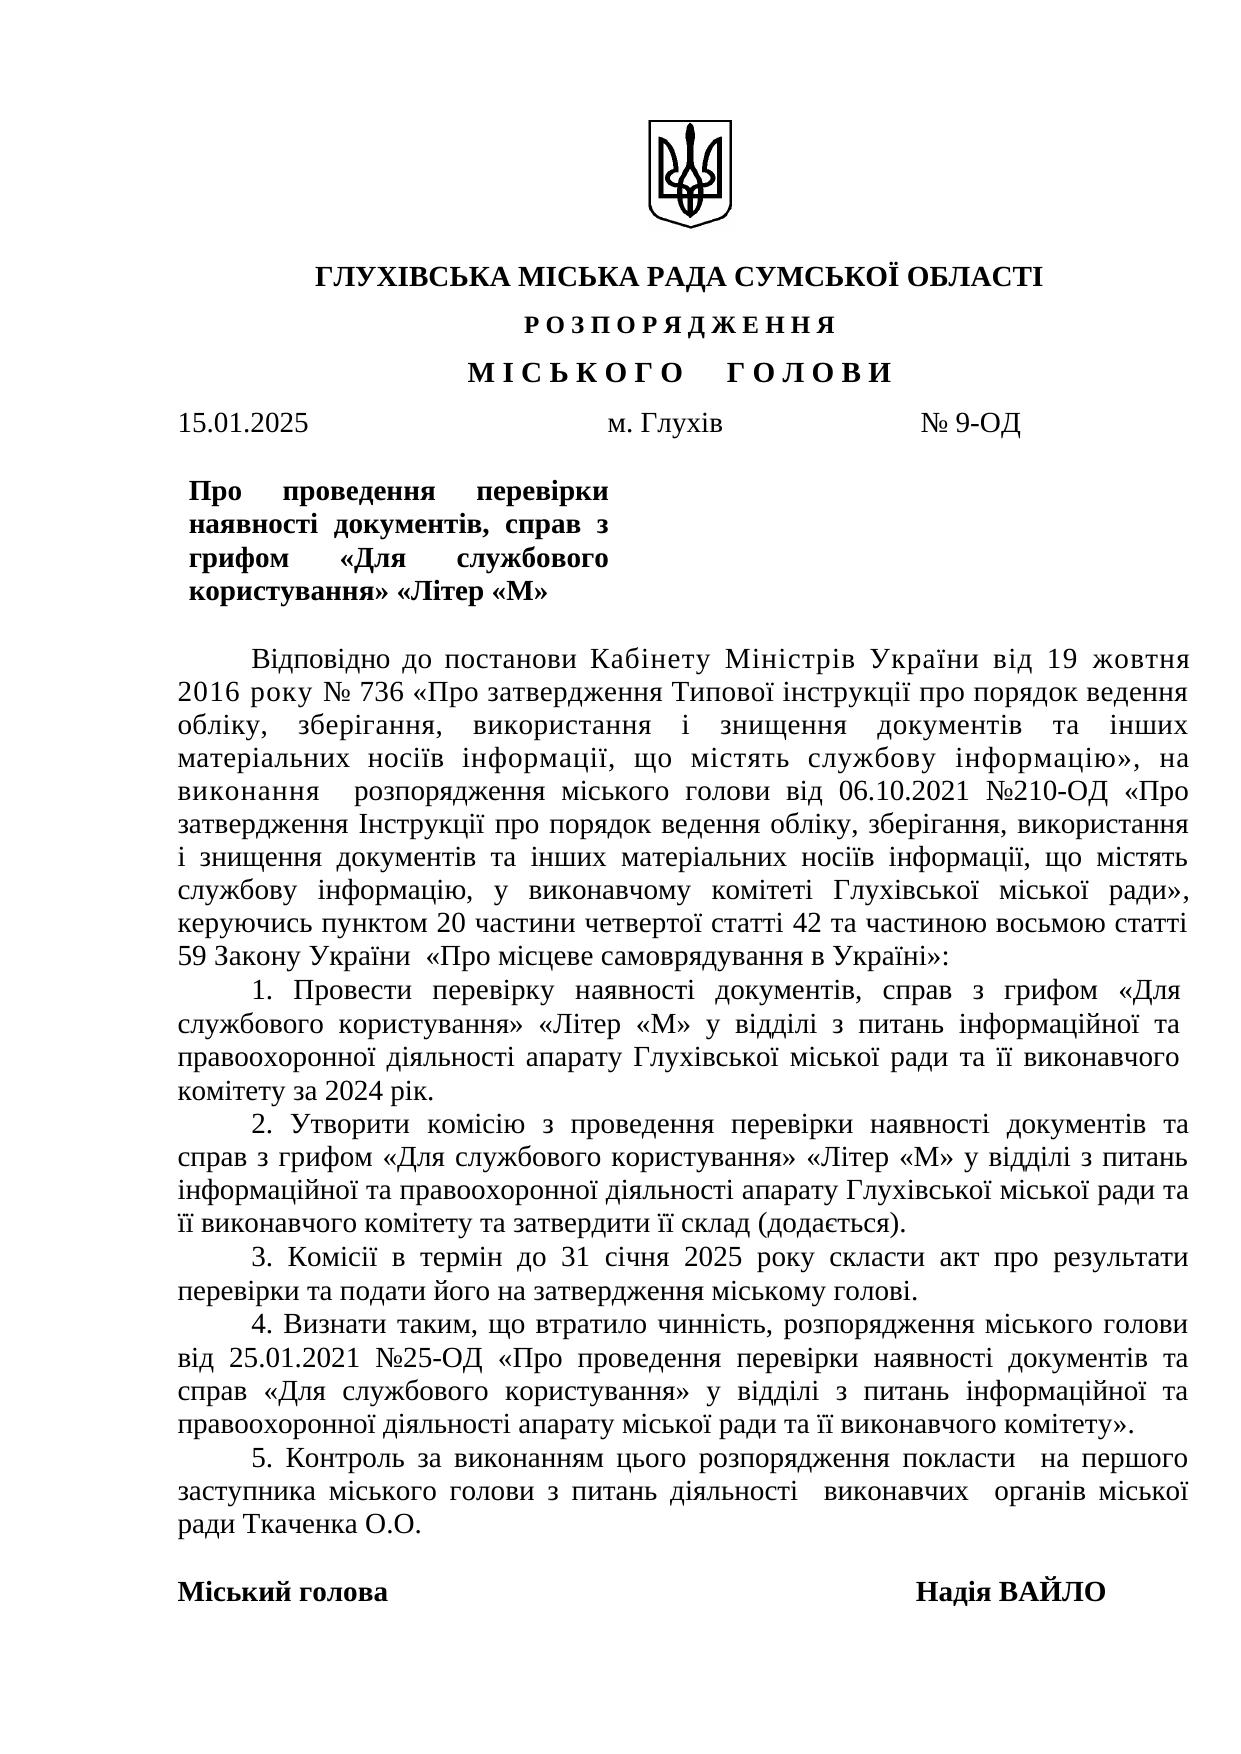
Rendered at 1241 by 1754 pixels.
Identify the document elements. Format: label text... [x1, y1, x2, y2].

text 3. Комісії в термін до 31 січня 2025 року скласти акт про результати перевірки та подати його на затвердження міському голові. [177, 1241, 1190, 1307]
subtitle ГЛУХІВСЬКА МІСЬКА РАДА СУМСЬКОЇ ОБЛАСТІ [177, 259, 1181, 293]
subtitle М І С Ь К О Г О Г О Л О В И [177, 355, 1181, 389]
picture [646, 118, 735, 231]
text 5. Контроль за виконанням цього розпорядження покласти на першого заступника міського голови з питань діяльності виконавчих органів міської ради Ткаченка О.О. [177, 1441, 1190, 1540]
text 15.01.2025 м. Глухів № 9-ОД [177, 406, 1181, 439]
text Відповідно до постанови Кабінету Міністрів України від 19 жовтня 2016 року № 736 «Про затвердження Типової інструкції про порядок ведення обліку, зберігання, використання і знищення документів та інших матеріальних носіїв інформації, що містять службову інформацію», на виконання розпорядження міського голови від 06.10.2021 №210-ОД «Про затвердження Інструкції про порядок ведення обліку, зберігання, використання і знищення документів та інших матеріальних носіїв інформації, що містять службову інформацію, у виконавчому комітеті Глухівської міської ради», керуючись пунктом 20 частини четвертої статті 42 та частиною восьмою статті 59 Закону України «Про місцеве самоврядування в Україні»: [177, 642, 1190, 972]
subtitle Р О З П О Р Я Д Ж Е Н Н Я [177, 310, 1181, 338]
text 1. Провести перевірку наявності документів, справ з грифом «Для службового користування» «Літер «М» у відділі з питань інформаційної та правоохоронної діяльності апарату Глухівської міської ради та її виконавчого комітету за 2024 рік. [177, 972, 1181, 1106]
text Міський голова Надія ВАЙЛО [177, 1574, 1181, 1607]
table_header Про проведення перевірки наявності документів, справ з грифом «Для службового користування» «Літер «М» [177, 473, 620, 607]
text 4. Визнати таким, що втратило чинність, розпорядження міського голови від 25.01.2021 №25-ОД «Про проведення перевірки наявності документів та справ «Для службового користування» у відділі з питань інформаційної та правоохоронної діяльності апарату міської ради та її виконавчого комітету». [177, 1308, 1190, 1440]
text 2. Утворити комісію з проведення перевірки наявності документів та справ з грифом «Для службового користування» «Літер «М» у відділі з питань інформаційної та правоохоронної діяльності апарату Глухівської міської ради та її виконавчого комітету та затвердити її склад (додається). [177, 1107, 1190, 1239]
